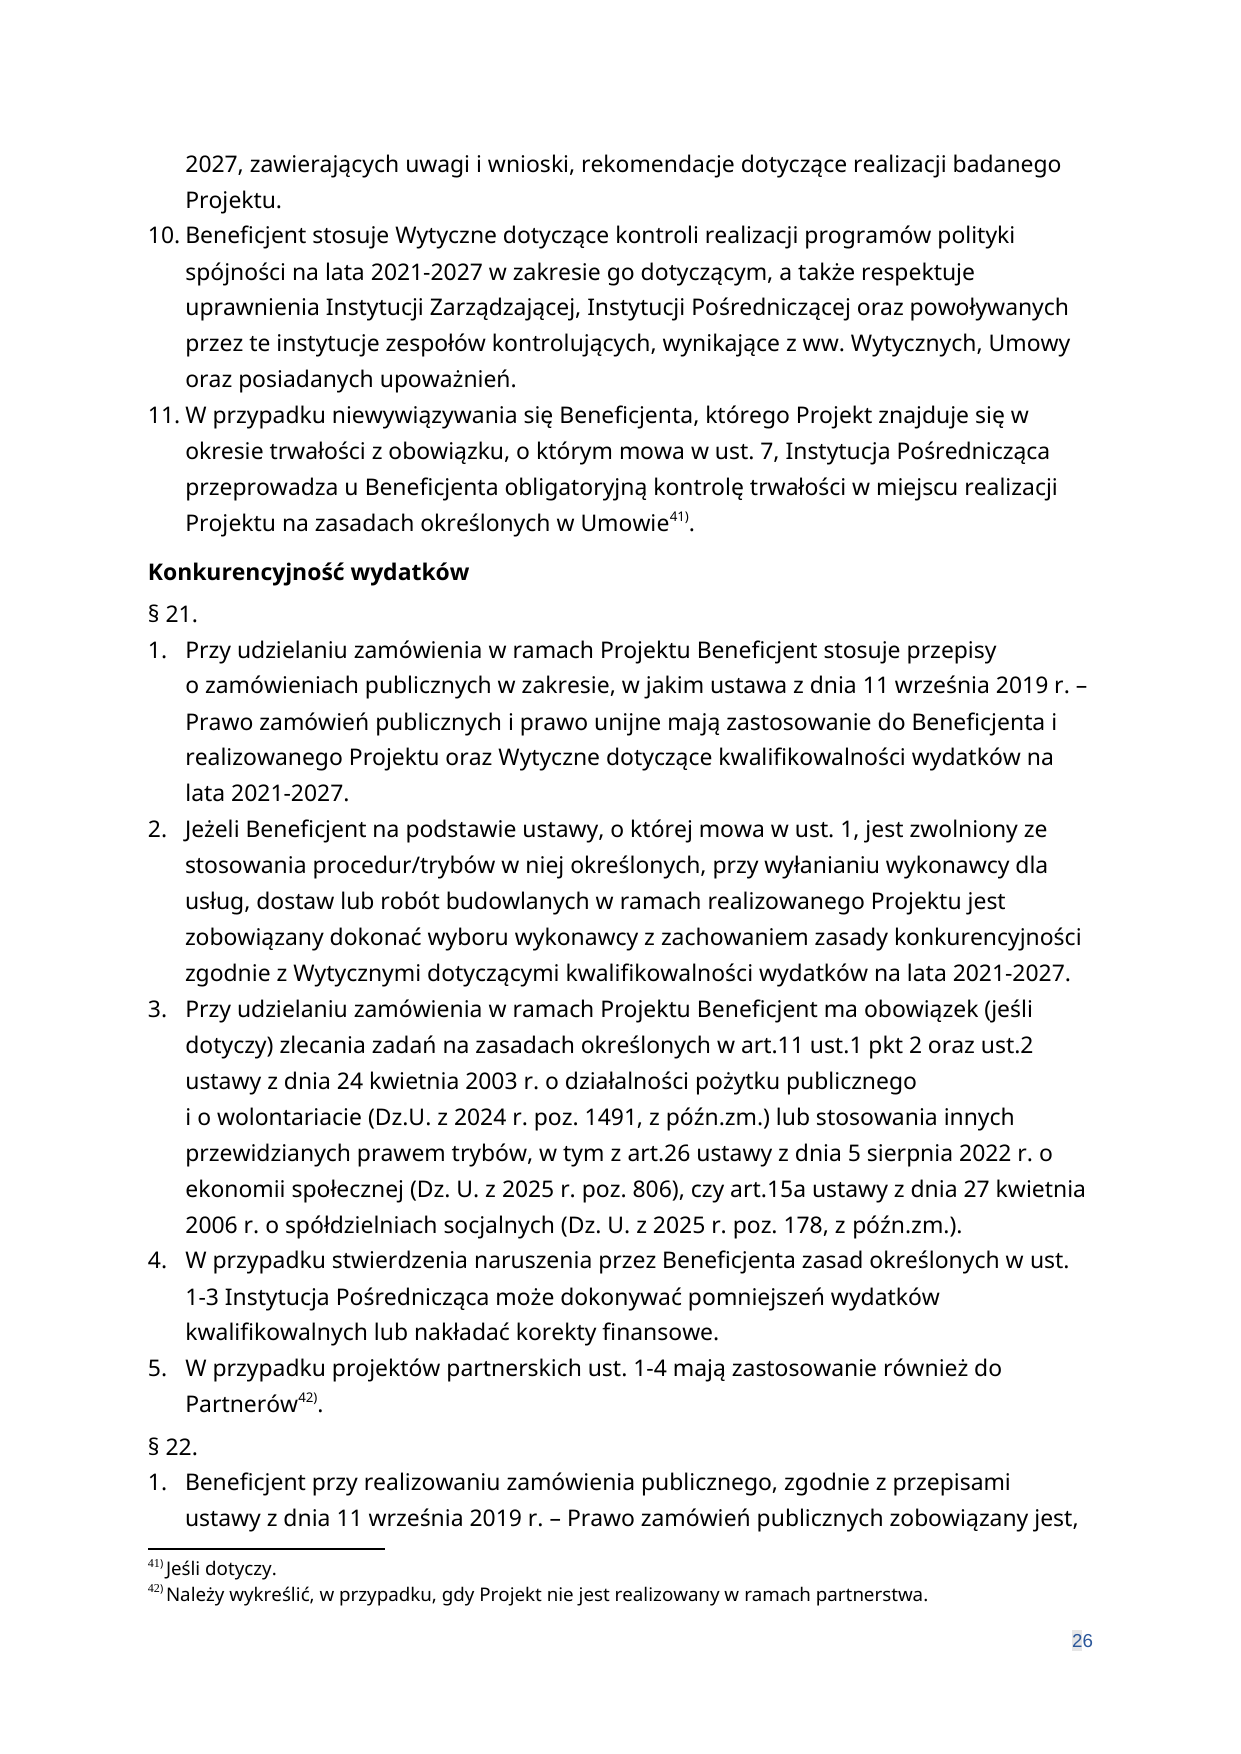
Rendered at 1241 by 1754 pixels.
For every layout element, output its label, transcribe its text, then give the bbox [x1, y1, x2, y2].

list W przypadku stwierdzenia naruszenia przez Beneficjenta zasad określonych w ust. 1-3 Instytucja Pośrednicząca może dokonywać pomniejszeń wydatków kwalifikowalnych lub nakładać korekty finansowe. [148, 1244, 1093, 1348]
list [148, 148, 1093, 215]
list Przy udzielaniu zamówienia w ramach Projektu Beneficjent ma obowiązek (jeśli dotyczy) zlecania zadań na zasadach określonych w art.11 ust.1 pkt 2 oraz ust.2 ustawy z dnia 24 kwietnia 2003 r. o działalności pożytku publicznego i o wolontariacie (Dz.U. z 2024 r. poz. 1491, z późn.zm.) lub stosowania innych przewidzianych prawem trybów, w tym z art.26 ustawy z dnia 5 sierpnia 2022 r. o ekonomii społecznej (Dz. U. z 2025 r. poz. 806), czy art.15a ustawy z dnia 27 kwietnia 2006 r. o spółdzielniach socjalnych (Dz. U. z 2025 r. poz. 178, z późn.zm.). [148, 993, 1093, 1240]
list Beneficjent stosuje Wytyczne dotyczące kontroli realizacji programów polityki spójności na lata 2021-2027 w zakresie go dotyczącym, a także respektuje uprawnienia Instytucji Zarządzającej, Instytucji Pośredniczącej oraz powoływanych przez te instytucje zespołów kontrolujących, wynikające z ww. Wytycznych, Umowy oraz posiadanych upoważnień. [148, 219, 1093, 394]
list Przy udzielaniu zamówienia w ramach Projektu Beneficjent stosuje przepisy o zamówieniach publicznych w zakresie, w jakim ustawa z dnia 11 września 2019 r. – Prawo zamówień publicznych i prawo unijne mają zastosowanie do Beneficjenta i realizowanego Projektu oraz Wytyczne dotyczące kwalifikowalności wydatków na lata 2021-2027. [148, 633, 1093, 808]
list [148, 1466, 1093, 1533]
list Jeżeli Beneficjent na podstawie ustawy, o której mowa w ust. 1, jest zwolniony ze stosowania procedur/trybów w niej określonych, przy wyłanianiu wykonawcy dla usług, dostaw lub robót budowlanych w ramach realizowanego Projektu jest zobowiązany dokonać wyboru wykonawcy z zachowaniem zasady konkurencyjności zgodnie z Wytycznymi dotyczącymi kwalifikowalności wydatków na lata 2021-2027. [148, 813, 1093, 988]
list W przypadku projektów partnerskich ust. 1-4 mają zastosowanie również do Partnerów). [148, 1352, 1093, 1419]
subtitle § 22. [148, 1430, 1093, 1462]
list W przypadku niewywiązywania się Beneficjenta, którego Projekt znajduje się w okresie trwałości z obowiązku, o którym mowa w ust. 7, Instytucja Pośrednicząca przeprowadza u Beneficjenta obligatoryjną kontrolę trwałości w miejscu realizacji Projektu na zasadach określonych w Umowie). [148, 399, 1093, 538]
subtitle Konkurencyjność wydatków [148, 555, 1093, 587]
subtitle § 21. [148, 598, 1093, 629]
